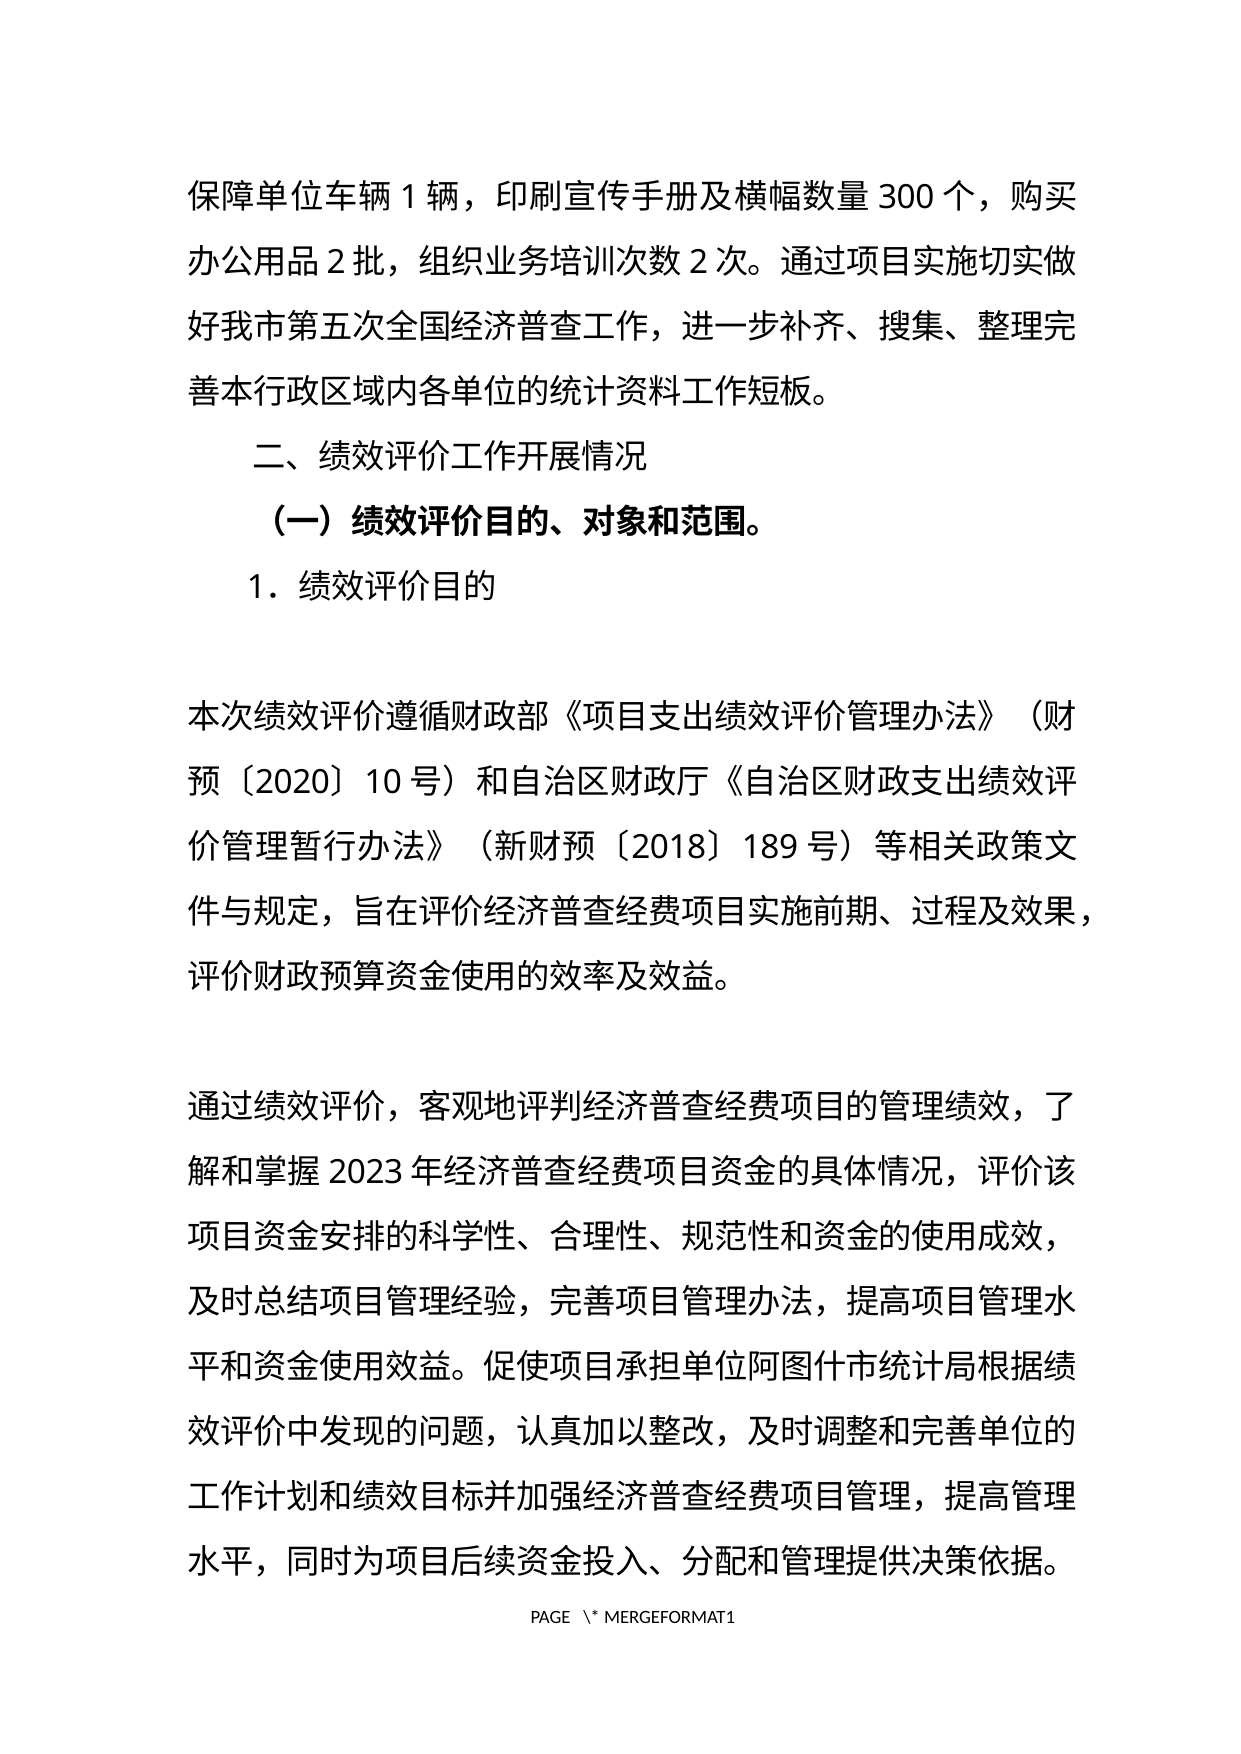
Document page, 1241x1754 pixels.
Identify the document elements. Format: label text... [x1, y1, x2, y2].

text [187, 552, 1078, 1592]
text 二、绩效评价工作开展情况 [187, 422, 1078, 487]
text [187, 162, 1078, 422]
text （一）绩效评价目的、对象和范围。 [187, 487, 1078, 552]
